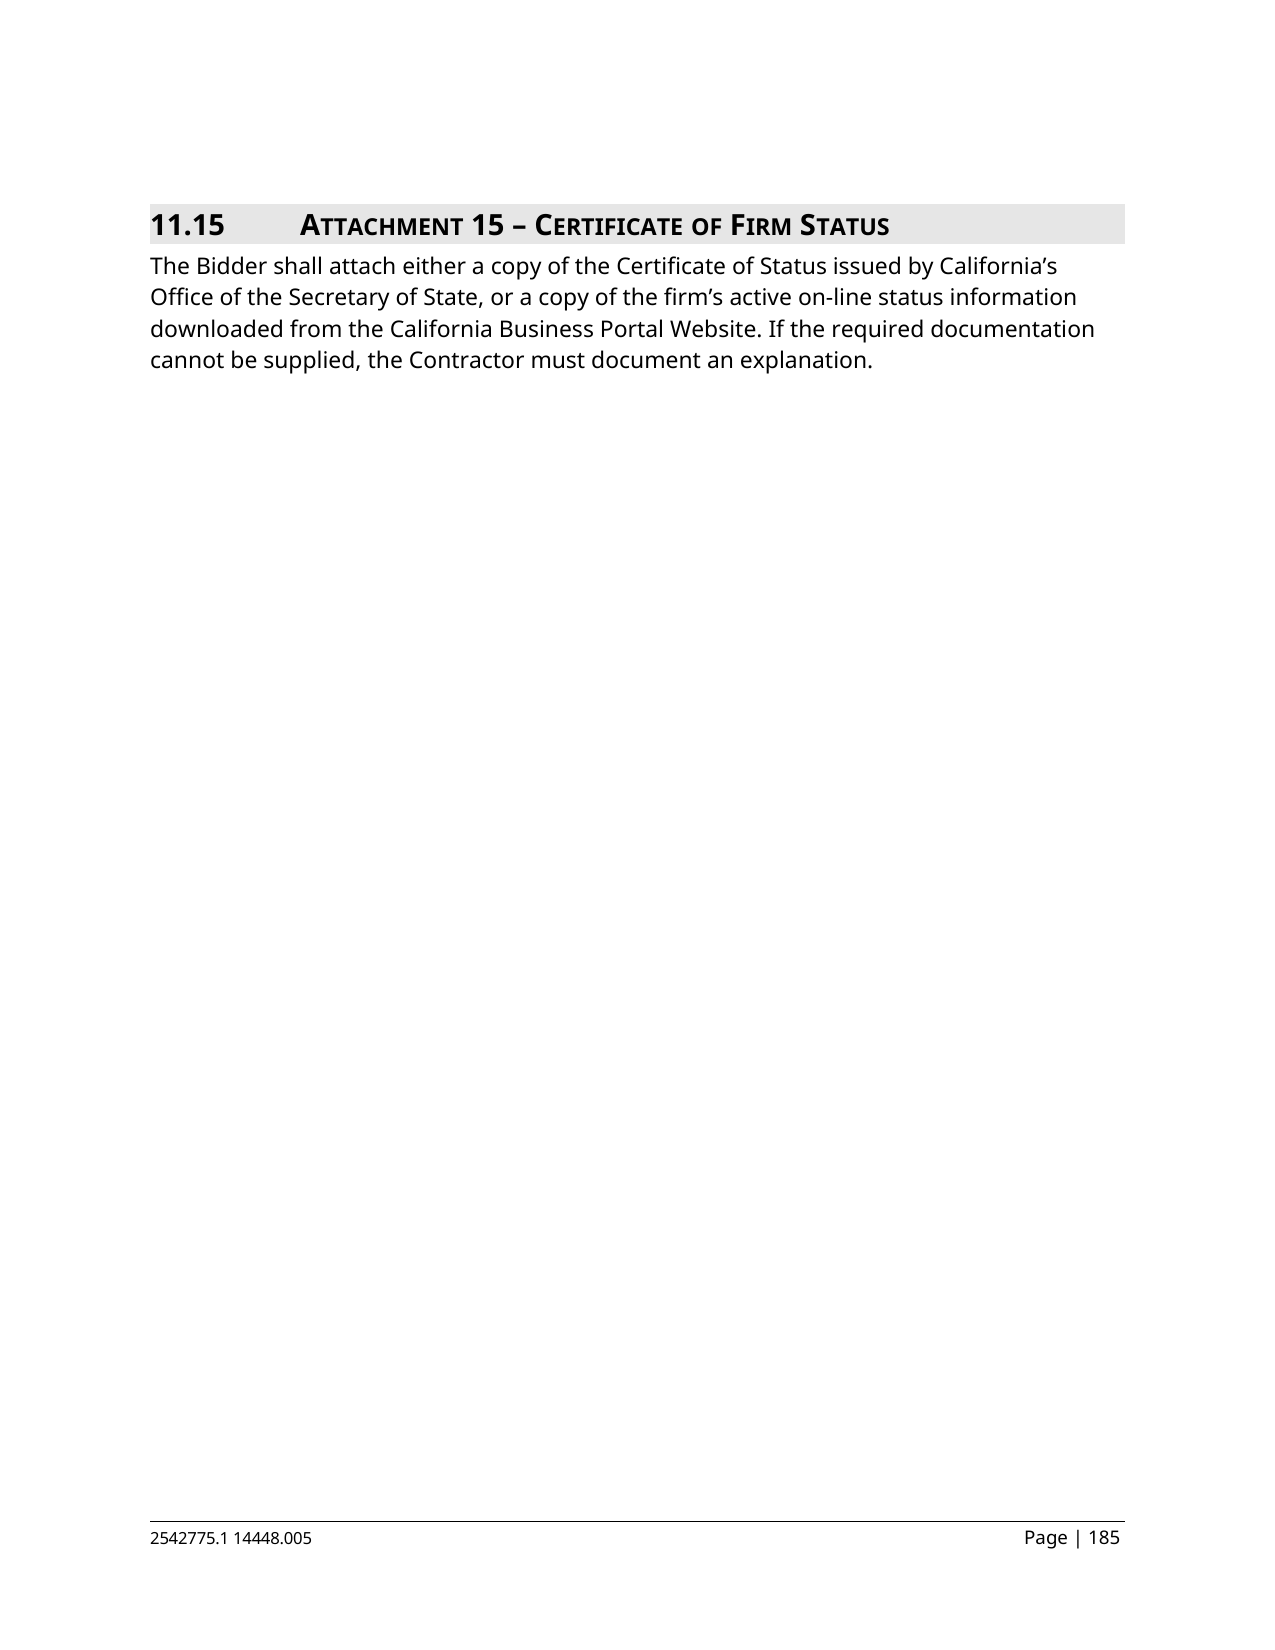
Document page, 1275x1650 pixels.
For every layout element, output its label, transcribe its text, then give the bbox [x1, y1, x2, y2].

text The Bidder shall attach either a copy of the Certificate of Status issued by California’s Office of the Secretary of State, or a copy of the firm’s active on-line status information downloaded from the California Business Portal Website. If the required documentation cannot be supplied, the Contractor must document an explanation. [150, 250, 1125, 375]
subtitle Attachment 15 – Certificate of Firm Status [150, 204, 1125, 244]
